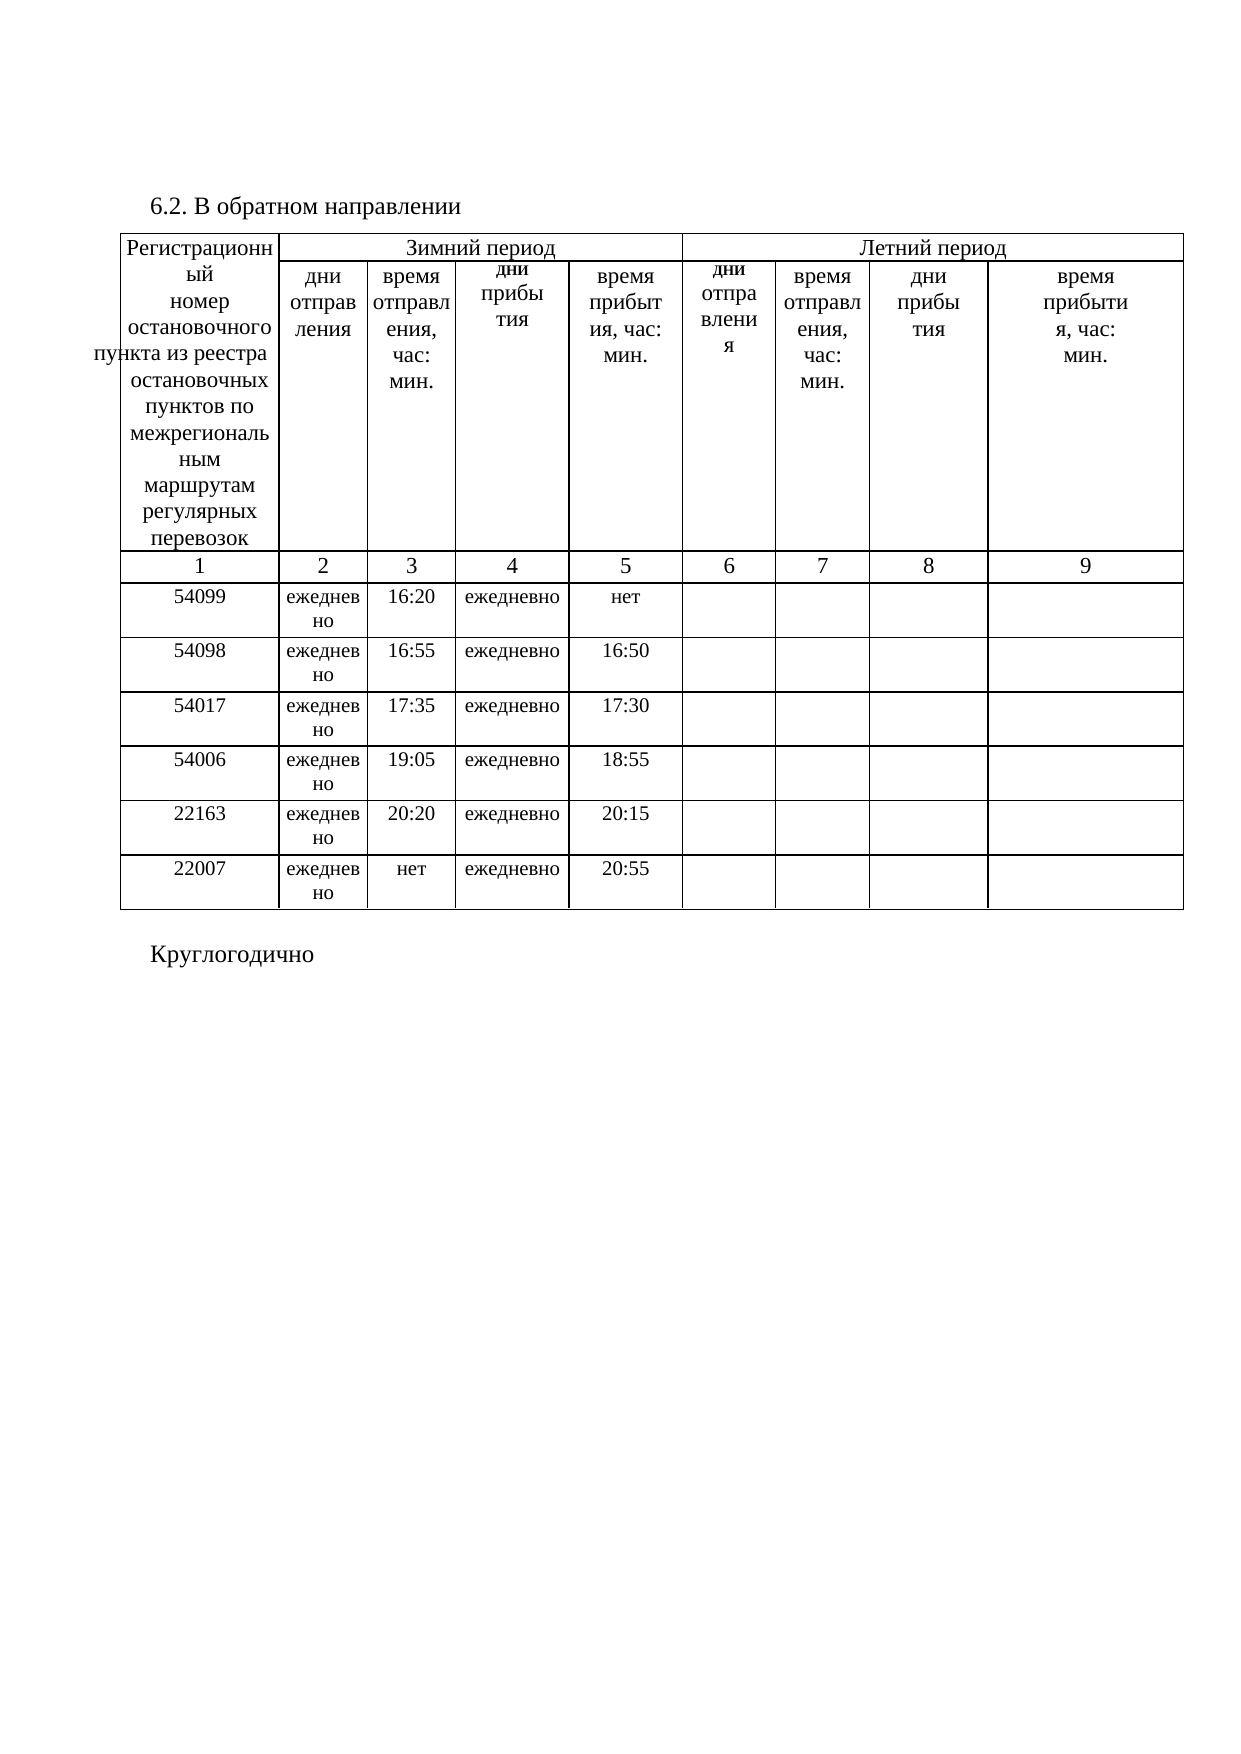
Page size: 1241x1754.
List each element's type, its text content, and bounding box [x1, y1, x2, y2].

table_cell [870, 801, 987, 854]
table_cell ДНИ отпра влени я [683, 262, 775, 550]
text Круглогодично [150, 939, 1090, 967]
table_cell [989, 638, 1183, 691]
table_cell 9 [989, 552, 1183, 582]
table_cell 17:30 [570, 693, 682, 745]
table_cell время отправл ения, час: мин. [368, 262, 455, 550]
table_cell [870, 747, 987, 800]
table_cell дни прибы тия [870, 262, 987, 550]
table_cell ежедневно [456, 693, 568, 745]
table_cell 8 [870, 552, 987, 582]
table_cell 22163 [121, 801, 278, 854]
table_cell [776, 747, 869, 800]
table_cell 1 [121, 552, 278, 582]
table_cell ежедневно [456, 584, 568, 637]
table_cell [683, 638, 775, 691]
table_cell [683, 747, 775, 800]
table_cell 20:55 [570, 856, 682, 908]
table_cell 20:15 [570, 801, 682, 854]
table_cell ежедневно [456, 801, 568, 854]
table_cell 17:35 [368, 693, 455, 745]
table_cell нет [368, 856, 455, 908]
table_cell [989, 801, 1183, 854]
table_cell ежедневно [456, 856, 568, 908]
table_cell [683, 584, 775, 637]
table_cell ежедневно [280, 584, 367, 637]
table_cell [870, 693, 987, 745]
table_cell 18:55 [570, 747, 682, 800]
table_cell [989, 856, 1183, 908]
table_cell [776, 584, 869, 637]
table_cell ежедневно [280, 747, 367, 800]
table_header Регистрационный номер остановочного пункта из реестра остановочных пунктов по межрегиональным маршрутам регулярных перевозок [121, 234, 278, 550]
table_cell [989, 693, 1183, 745]
table_cell 22007 [121, 856, 278, 908]
table_cell ежедневно [456, 747, 568, 800]
table_cell 54099 [121, 584, 278, 637]
table_cell [683, 856, 775, 908]
table_cell 19:05 [368, 747, 455, 800]
table_cell 16:20 [368, 584, 455, 637]
table_cell нет [570, 584, 682, 637]
table_cell время прибыти я, час: мин. [989, 262, 1183, 550]
table_cell 54098 [121, 638, 278, 691]
table_cell 54006 [121, 747, 278, 800]
table_cell [683, 693, 775, 745]
text 6.2. В обратном направлении [150, 191, 1090, 220]
table_cell [776, 801, 869, 854]
table_cell ежедневно [280, 693, 367, 745]
table_cell 20:20 [368, 801, 455, 854]
table_cell [776, 638, 869, 691]
table_cell [870, 584, 987, 637]
table_cell 7 [776, 552, 869, 582]
table_cell [989, 584, 1183, 637]
table_cell ежедневно [280, 856, 367, 908]
table_cell [870, 638, 987, 691]
table_cell 2 [280, 552, 367, 582]
table_cell 5 [570, 552, 682, 582]
table_cell 4 [456, 552, 568, 582]
table_header Летний период [683, 234, 1183, 260]
table_cell 16:55 [368, 638, 455, 691]
table_cell ДНИ прибы тия [456, 262, 568, 550]
table_cell ежедневно [280, 638, 367, 691]
table_cell 16:50 [570, 638, 682, 691]
table_header Зимний период [280, 234, 682, 260]
table_cell [683, 801, 775, 854]
table_cell [776, 856, 869, 908]
table_cell время прибыт ия, час: мин. [570, 262, 682, 550]
table_cell ежедневно [280, 801, 367, 854]
table_cell 54017 [121, 693, 278, 745]
table_cell [776, 693, 869, 745]
table_cell время отправл ения, час: мин. [776, 262, 869, 550]
table_cell 6 [683, 552, 775, 582]
table_cell 3 [368, 552, 455, 582]
table_cell [989, 747, 1183, 800]
table_cell [870, 856, 987, 908]
table_cell дни отправ ления [280, 262, 367, 550]
table_cell ежедневно [456, 638, 568, 691]
